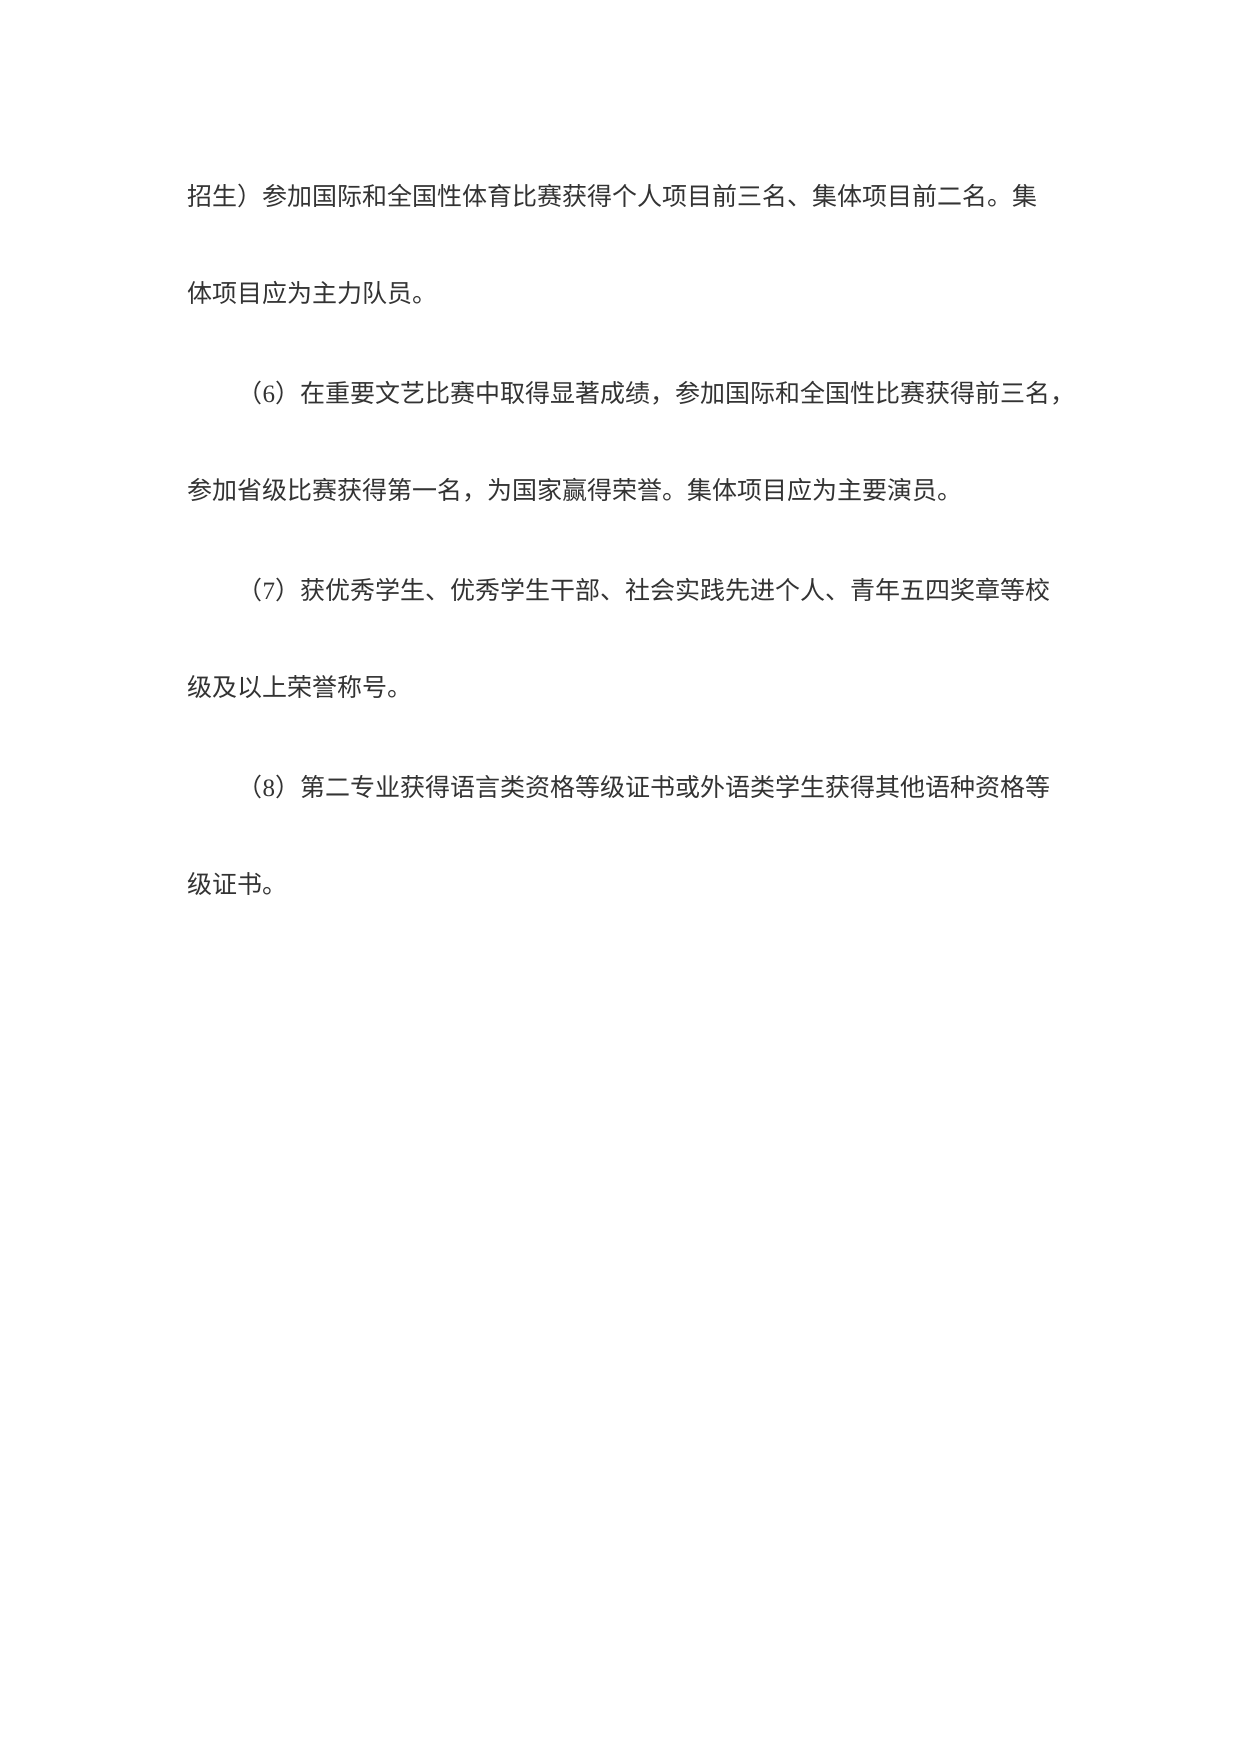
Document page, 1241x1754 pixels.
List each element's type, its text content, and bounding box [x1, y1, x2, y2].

text （6）在重要文艺比赛中取得显著成绩，参加国际和全国性比赛获得前三名，参加省级比赛获得第一名，为国家赢得荣誉。集体项目应为主要演员。 [187, 359, 1053, 521]
text （8）第二专业获得语言类资格等级证书或外语类学生获得其他语种资格等级证书。 [187, 753, 1053, 915]
text （7）获优秀学生、优秀学生干部、社会实践先进个人、青年五四奖章等校级及以上荣誉称号。 [187, 556, 1053, 718]
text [187, 162, 1053, 324]
